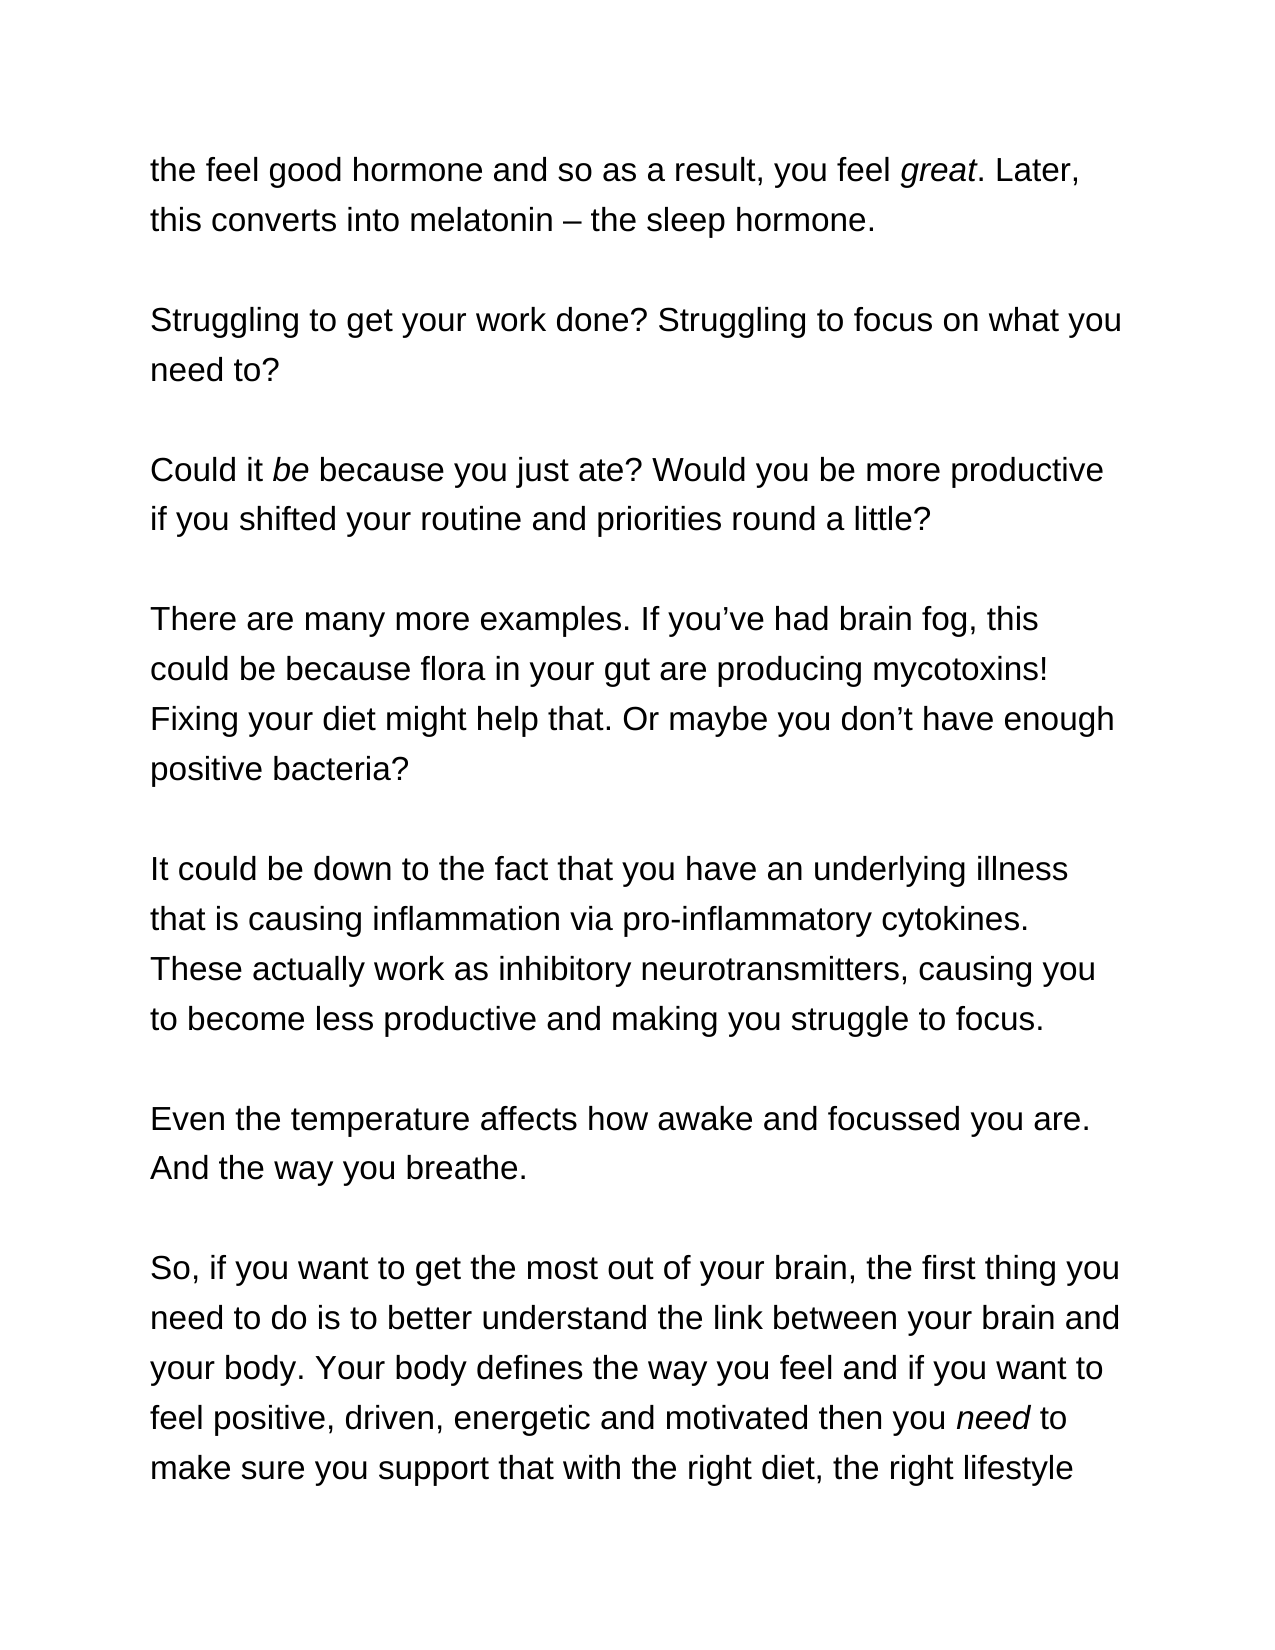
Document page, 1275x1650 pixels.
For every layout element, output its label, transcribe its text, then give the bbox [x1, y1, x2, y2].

text There are many more examples. If you’ve had brain fog, this could be because flora in your gut are producing mycotoxins! Fixing your diet might help that. Or maybe you don’t have enough positive bacteria? [150, 599, 1125, 787]
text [150, 150, 1125, 238]
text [150, 1248, 1125, 1486]
text Could it be because you just ate? Would you be more productive if you shifted your routine and priorities round a little? [150, 449, 1125, 538]
text Struggling to get your work done? Struggling to focus on what you need to? [150, 300, 1125, 388]
text It could be down to the fact that you have an underlying illness that is causing inflammation via pro-inflammatory cytokines. These actually work as inhibitory neurotransmitters, causing you to become less productive and making you struggle to focus. [150, 849, 1125, 1037]
text Even the temperature affects how awake and focussed you are. And the way you breathe. [150, 1098, 1125, 1187]
